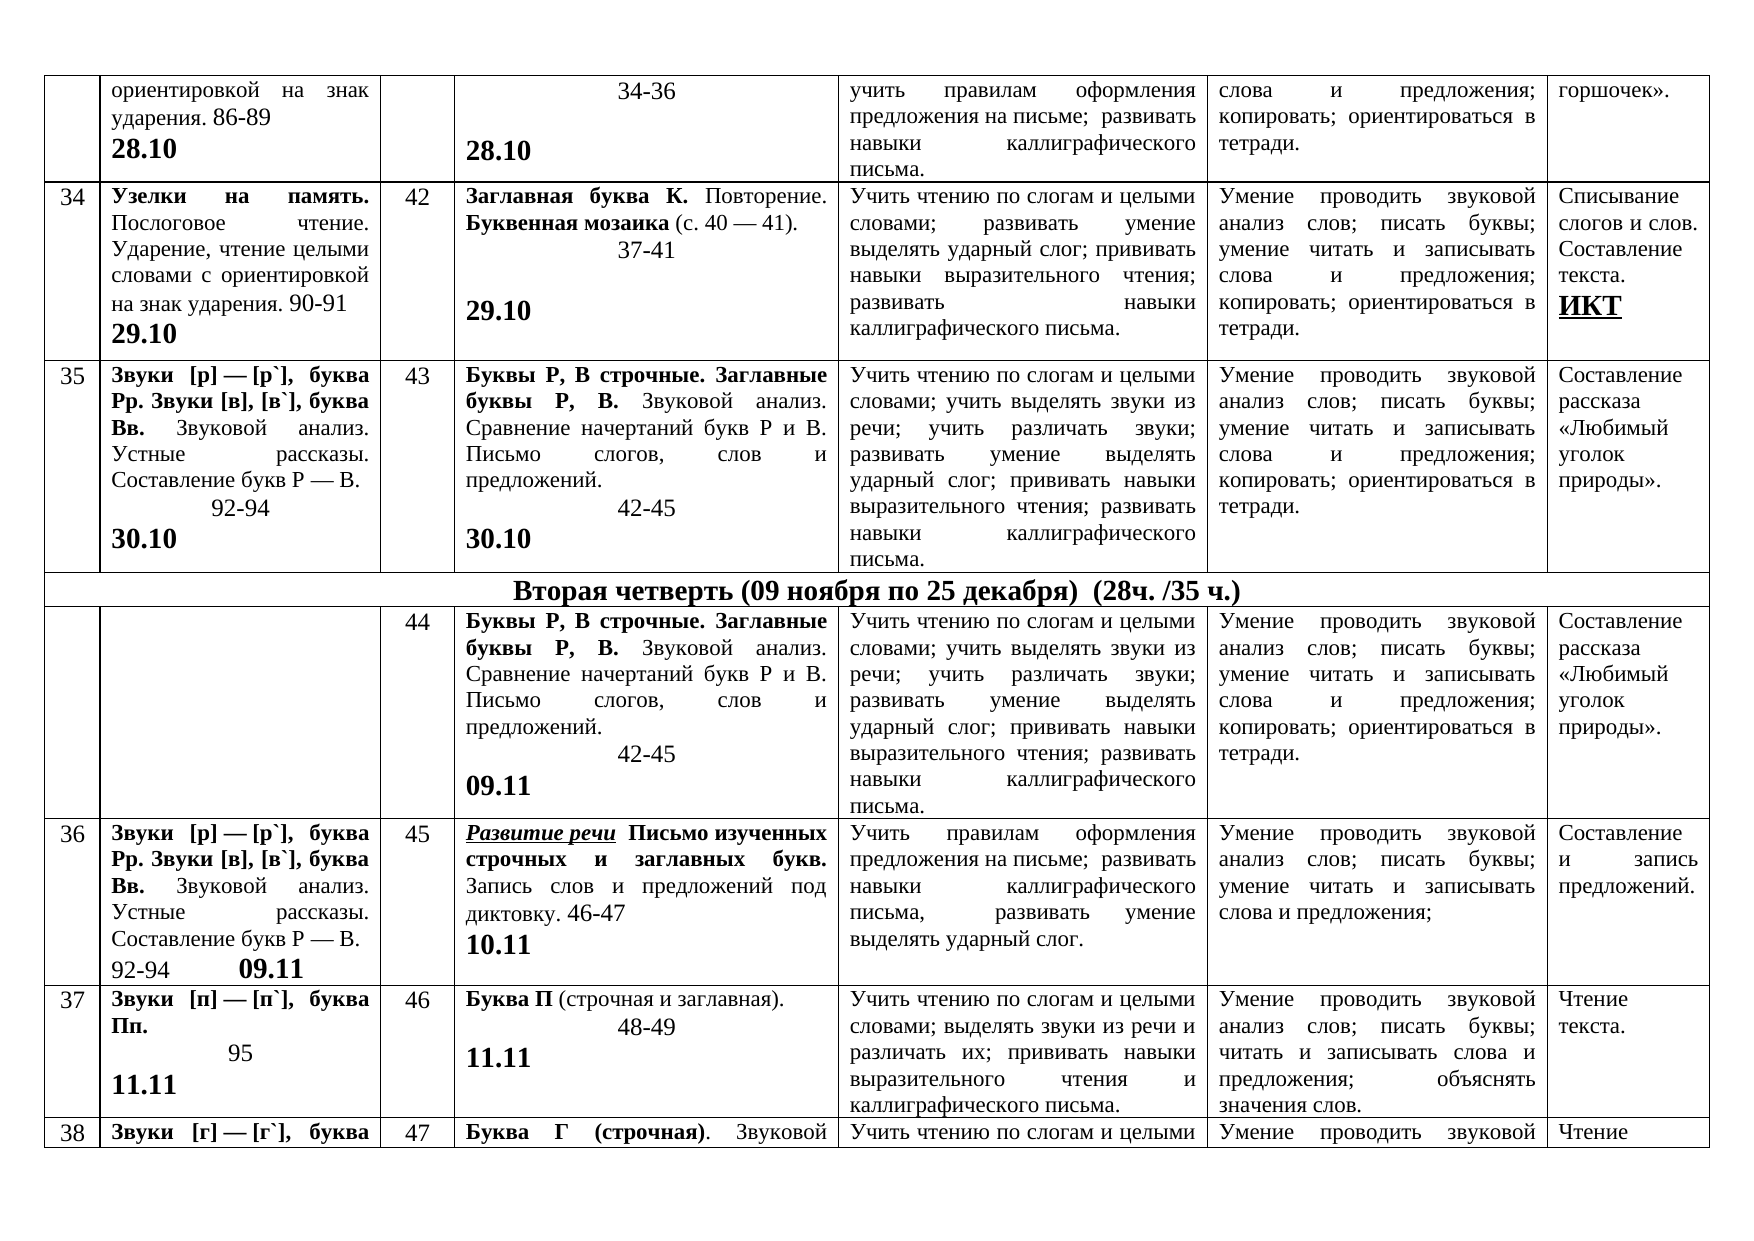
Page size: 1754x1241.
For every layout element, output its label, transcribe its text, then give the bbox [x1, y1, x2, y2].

table_cell Умение проводить звуковой анализ слов; писать буквы; умение читать и записывать слова и предложения; копировать; ориентироваться в тетради. [1208, 183, 1547, 360]
table_cell Чтение текста. [1548, 986, 1709, 1117]
table_cell Развитие речи Письмо изученных строчных и заглавных букв. Запись слов и предложений под диктовку. 46-47 10.11 [455, 819, 838, 984]
table_cell Учить правилам оформления предложения на письме; развивать навыки каллиграфического письма, развивать умение выделять ударный слог. [839, 819, 1207, 984]
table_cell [1548, 76, 1709, 181]
table_cell 45 [381, 819, 454, 984]
table_cell Умение проводить звуковой анализ слов; писать буквы; умение читать и записывать слова и предложения; [1208, 819, 1547, 984]
table_cell Буквы Р, В строчные. Заглавные буквы Р, В. Звуковой анализ. Сравнение начертаний букв Р и В. Письмо слогов, слов и предложений. 42-45 30.10 [455, 361, 838, 572]
table_cell 33 [45, 76, 99, 181]
table_cell 34 [45, 183, 99, 360]
table_cell Учить чтению по слогам и целыми словами; развивать умение выделять ударный слог; прививать навыки выразительного чтения; развивать навыки каллиграфического письма. [839, 183, 1207, 360]
table_cell [45, 607, 99, 818]
table_cell 44 [381, 607, 454, 818]
table_cell 41 [381, 76, 454, 181]
table_cell 35 [45, 361, 99, 572]
table_cell Заглавная буква К. Повторение. Буквенная мозаика (с. 40 — 41). 37-41 29.10 [455, 183, 838, 360]
table_cell [101, 607, 380, 818]
table_cell Умение проводить звуковой анализ слов; писать буквы; умение читать и записывать слова и предложения; копировать; ориентироваться в тетради. [1208, 361, 1547, 572]
table_cell 43 [381, 361, 454, 572]
table_cell Учить чтению по слогам и целыми словами; учить выделять звуки из речи; учить различать звуки; развивать умение выделять ударный слог; прививать навыки выразительного чтения; развивать навыки каллиграфического письма. [839, 361, 1207, 572]
table_cell Вторая четверть (09 ноября по 25 декабря) (28ч. /35 ч.) [45, 573, 1709, 606]
table_cell Умение проводить звуковой анализ слов; писать буквы; умение читать и записывать слова и предложения; копировать; ориентироваться в тетради. [1208, 607, 1547, 818]
table_cell Учить чтению по слогам и целыми словами; учить выделять звуки из речи; учить различать звуки; развивать умение выделять ударный слог; прививать навыки выразительного чтения; развивать навыки каллиграфического письма. [839, 607, 1207, 818]
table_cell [455, 1118, 838, 1147]
table_cell 38 [45, 1118, 99, 1147]
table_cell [839, 76, 1207, 181]
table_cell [839, 1118, 1207, 1147]
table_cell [101, 76, 380, 181]
table_cell Умение проводить звуковой анализ слов; писать буквы; читать и записывать слова и предложения; объяснять значения слов. [1208, 986, 1547, 1117]
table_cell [1208, 76, 1547, 181]
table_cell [1208, 1118, 1547, 1147]
table_cell Списывание слогов и слов. Составление текста. ИКТ [1548, 183, 1709, 360]
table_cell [101, 1118, 380, 1147]
table_cell Составление и запись предложений. [1548, 819, 1709, 984]
table_cell Составление рассказа «Любимый уголок природы». [1548, 607, 1709, 818]
table_cell 42 [381, 183, 454, 360]
table_cell Буква П (строчная и заглавная). 48-49 11.11 [455, 986, 838, 1117]
table_cell Звуки [р] — [р`], буква Рр. Звуки [в], [в`], буква Вв. Звуковой анализ. Устные рассказы. Составление букв Р — В. 92-94 09.11 [101, 819, 380, 984]
table_cell 47 [381, 1118, 454, 1147]
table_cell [455, 76, 838, 181]
table_cell 46 [381, 986, 454, 1117]
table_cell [1548, 1118, 1709, 1147]
table_cell Составление рассказа «Любимый уголок природы». [1548, 361, 1709, 572]
table_cell Узелки на память. Послоговое чтение. Ударение, чтение целыми словами с ориентировкой на знак ударения. 90-91 29.10 [101, 183, 380, 360]
table_cell Звуки [р] — [р`], буква Рр. Звуки [в], [в`], буква Вв. Звуковой анализ. Устные рассказы. Составление букв Р — В. 92-94 30.10 [101, 361, 380, 572]
table_cell Звуки [п] — [п`], буква Пп. 95 11.11 [101, 986, 380, 1117]
table_cell Буквы Р, В строчные. Заглавные буквы Р, В. Звуковой анализ. Сравнение начертаний букв Р и В. Письмо слогов, слов и предложений. 42-45 09.11 [455, 607, 838, 818]
table_cell 37 [45, 986, 99, 1117]
table_cell 36 [45, 819, 99, 984]
table_cell Учить чтению по слогам и целыми словами; выделять звуки из речи и различать их; прививать навыки выразительного чтения и каллиграфического письма. [839, 986, 1207, 1117]
